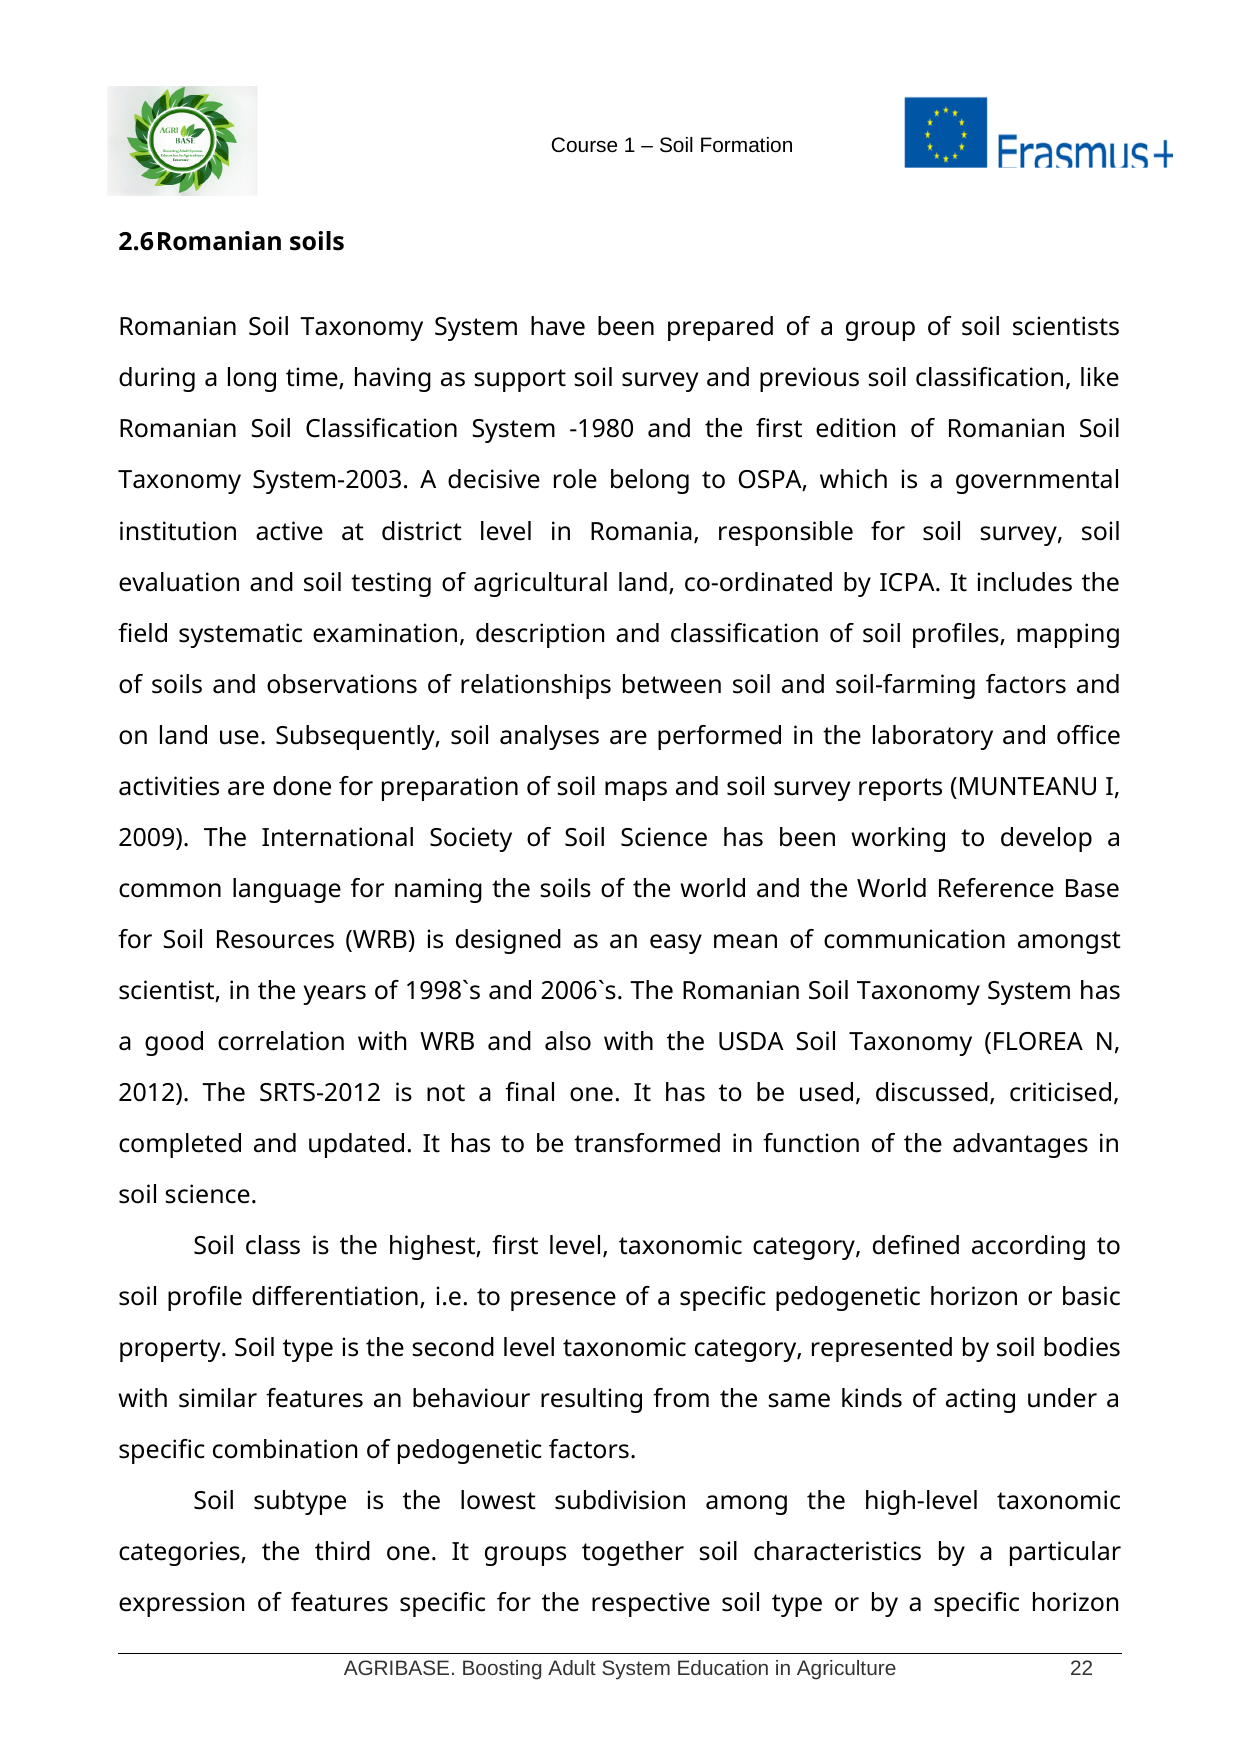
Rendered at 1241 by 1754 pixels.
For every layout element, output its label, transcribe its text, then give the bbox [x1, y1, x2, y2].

list Romanian soils [118, 224, 1122, 258]
picture [901, 95, 1173, 168]
picture [107, 86, 258, 196]
text Soil class is the highest, first level, taxonomic category, defined according to soil profile differentiation, i.e. to presence of a specific pedogenetic horizon or basic property. Soil type is the second level taxonomic category, represented by soil bodies with similar features an behaviour resulting from the same kinds of acting under a specific combination of pedogenetic factors. [118, 1228, 1122, 1466]
text Romanian Soil Taxonomy System have been prepared of a group of soil scientists during a long time, having as support soil survey and previous soil classification, like Romanian Soil Classification System -1980 and the first edition of Romanian Soil Taxonomy System-2003. A decisive role belong to OSPA, which is a governmental institution active at district level in Romania, responsible for soil survey, soil evaluation and soil testing of agricultural land, co-ordinated by ICPA. It includes the field systematic examination, description and classification of soil profiles, mapping of soils and observations of relationships between soil and soil-farming factors and on land use. Subsequently, soil analyses are performed in the laboratory and office activities are done for preparation of soil maps and soil survey reports (MUNTEANU I, 2009). The International Society of Soil Science has been working to develop a common language for naming the soils of the world and the World Reference Base for Soil Resources (WRB) is designed as an easy mean of communication amongst scientist, in the years of 1998`s and 2006`s. The Romanian Soil Taxonomy System has a good correlation with WRB and also with the USDA Soil Taxonomy (FLOREA N, 2012). The SRTS-2012 is not a final one. It has to be used, discussed, criticised, completed and updated. It has to be transformed in function of the advantages in soil science. [118, 309, 1122, 1211]
